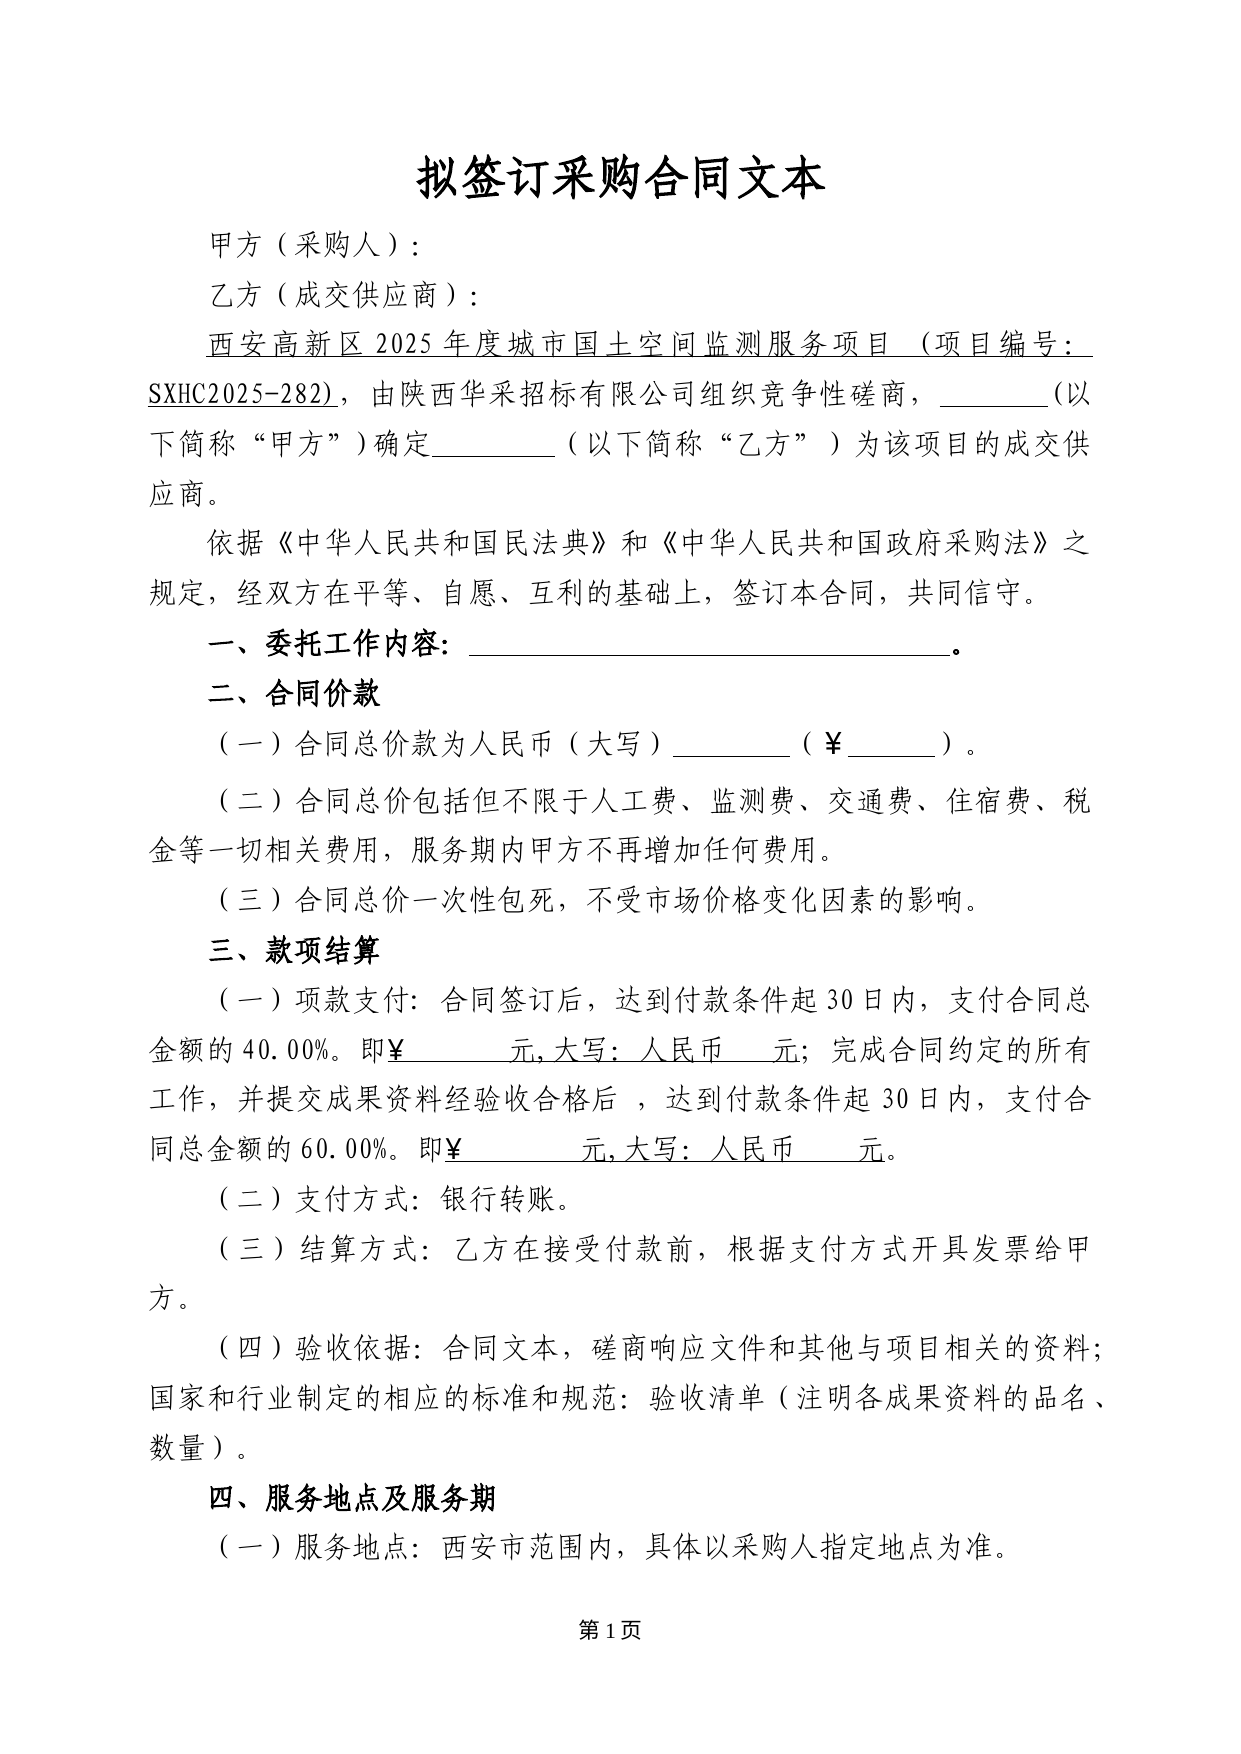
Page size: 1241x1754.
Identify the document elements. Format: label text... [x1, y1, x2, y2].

text （三）合同总价一次性包死，不受市场价格变化因素的影响。 [148, 881, 1093, 914]
text 二、合同价款 [148, 674, 1093, 707]
text 四、服务地点及服务期 [148, 1479, 1093, 1512]
text 乙方（成交供应商）： [148, 276, 1093, 309]
text 依据《中华人民共和国民法典》和《中华人民共和国政府采购法》之规定，经双方在平等、自愿、互利的基础上，签订本合同，共同信守。 [148, 525, 1093, 608]
text （四）验收依据：合同文本，磋商响应文件和其他与项目相关的资料；国家和行业制定的相应的标准和规范：验收清单（注明各成果资料的品名、数量）。 [148, 1329, 1093, 1462]
text 西安高新区2025年度城市国土空间监测服务项目 (项目编号：SXHC2025-282)，由陕西华采招标有限公司组织竞争性磋商， (以下简称“甲方”)确定 （以下简称“乙方”）为该项目的成交供应商。 [148, 326, 1093, 508]
text （一）项款支付: 合同签订后，达到付款条件起30日内，支付合同总金额的40.00%。即¥ 元,大写：人民币 元；完成合同约定的所有工作，并提交成果资料经验收合格后 ，达到付款条件起30日内，支付合同总金额的60.00%。即¥ 元,大写：人民币 元。 [148, 981, 1093, 1163]
text 一、委托工作内容： 。 [148, 624, 1093, 658]
text 三、款项结算 [148, 931, 1093, 964]
text （一）合同总价款为人民币（大写） （￥ ）。 [148, 724, 1093, 762]
text 拟签订采购合同文本 [148, 148, 1093, 200]
text （二）合同总价包括但不限于人工费、监测费、交通费、住宿费、税金等一切相关费用，服务期内甲方不再增加任何费用。 [148, 782, 1093, 865]
text （三）结算方式：乙方在接受付款前，根据支付方式开具发票给甲方。 [148, 1230, 1093, 1313]
text （一）服务地点：西安市范围内，具体以采购人指定地点为准。 [148, 1529, 1093, 1562]
text （二）支付方式：银行转账。 [148, 1180, 1093, 1213]
text 甲方（采购人）： [148, 226, 1093, 259]
